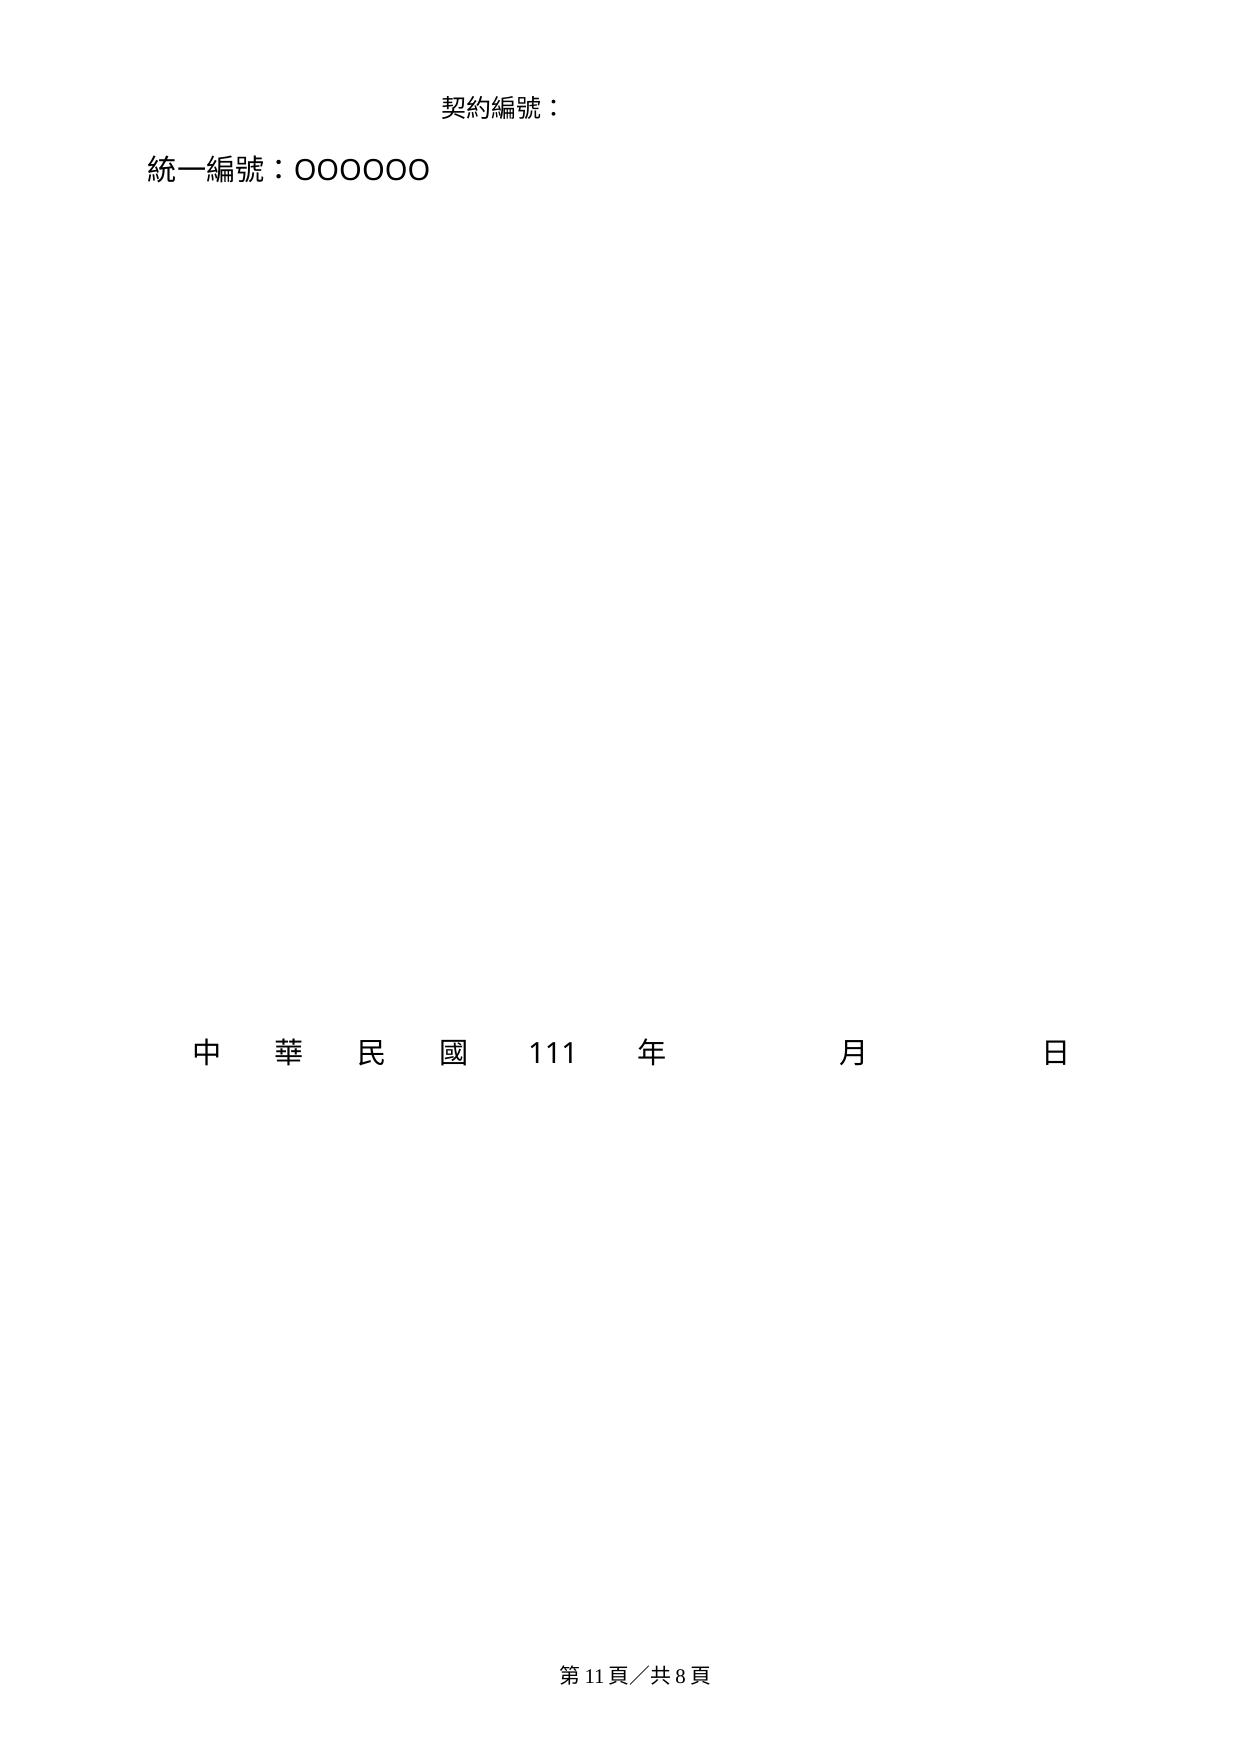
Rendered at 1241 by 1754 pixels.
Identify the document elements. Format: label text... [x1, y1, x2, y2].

text 統一編號：OOOOOO [148, 130, 1122, 205]
text 中華民國111年 月 日 [192, 1030, 1071, 1072]
